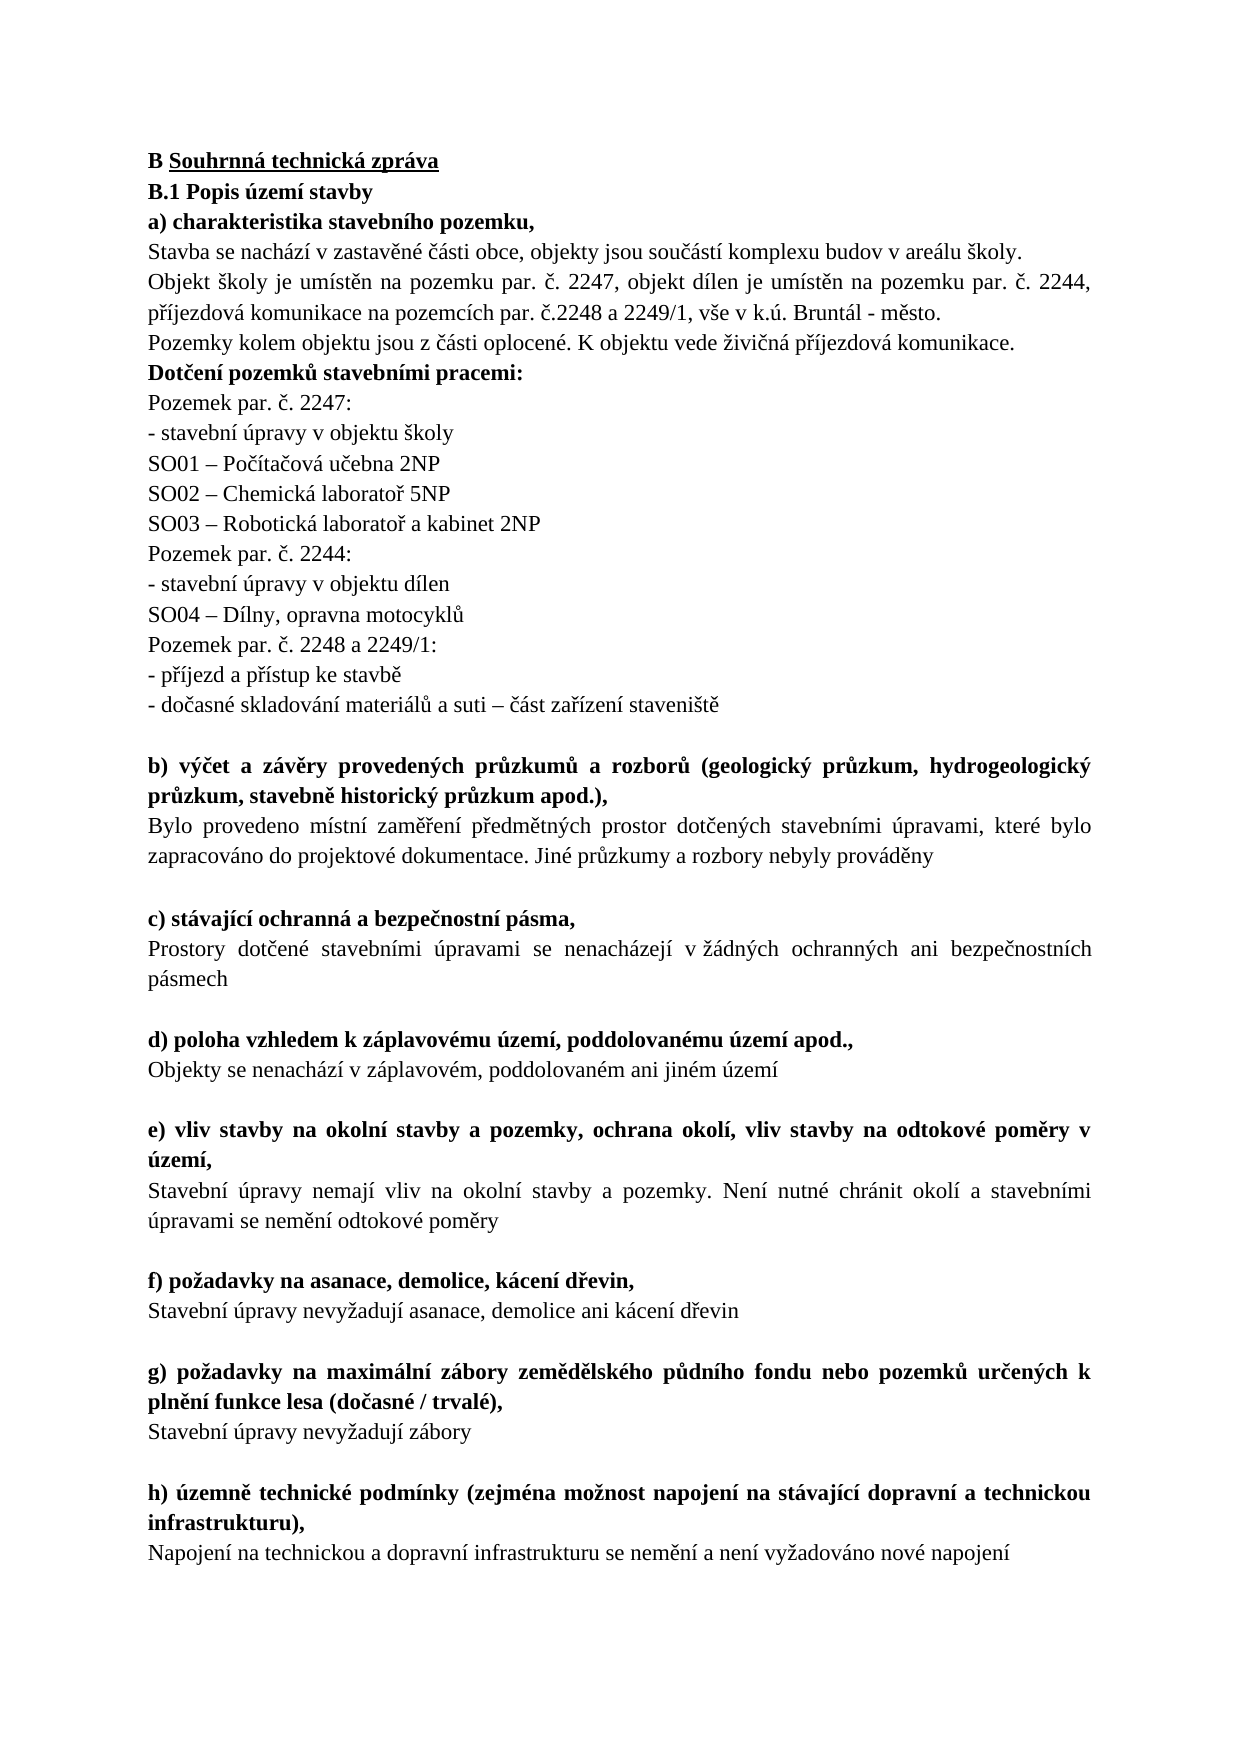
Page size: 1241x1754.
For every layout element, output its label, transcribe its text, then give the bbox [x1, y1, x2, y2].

text Prostory dotčené stavebními úpravami se nenacházejí v žádných ochranných ani bezpečnostních pásmech [148, 935, 1093, 992]
text d) poloha vzhledem k záplavovému území, poddolovanému území apod., [148, 1026, 1093, 1052]
text Objekty se nenachází v záplavovém, poddolovaném ani jiném území [148, 1056, 1093, 1082]
text - dočasné skladování materiálů a suti – část zařízení staveniště [148, 691, 1093, 718]
text Stavební úpravy nemají vliv na okolní stavby a pozemky. Není nutné chránit okolí a stavebními úpravami se nemění odtokové poměry [148, 1177, 1093, 1233]
text Pozemek par. č. 2248 a 2249/1: [148, 631, 1093, 657]
text - stavební úpravy v objektu školy [148, 419, 1093, 446]
text Pozemek par. č. 2244: [148, 540, 1093, 567]
text b) výčet a závěry provedených průzkumů a rozborů (geologický průzkum, hydrogeologický průzkum, stavebně historický průzkum apod.), [148, 752, 1093, 808]
text SO03 – Robotická laboratoř a kabinet 2NP [148, 510, 1093, 536]
text Objekt školy je umístěn na pozemku par. č. 2247, objekt dílen je umístěn na pozemku par. č. 2244, příjezdová komunikace na pozemcích par. č.2248 a 2249/1, vše v k.ú. Bruntál - město. [148, 268, 1093, 325]
text f) požadavky na asanace, demolice, kácení dřevin, [148, 1267, 1093, 1294]
text Napojení na technickou a dopravní infrastrukturu se nemění a není vyžadováno nové napojení [148, 1539, 1093, 1566]
text g) požadavky na maximální zábory zemědělského půdního fondu nebo pozemků určených k plnění funkce lesa (dočasné / trvalé), [148, 1358, 1093, 1414]
text - příjezd a přístup ke stavbě [148, 661, 1093, 687]
text e) vliv stavby na okolní stavby a pozemky, ochrana okolí, vliv stavby na odtokové poměry v území, [148, 1116, 1093, 1173]
text Stavební úpravy nevyžadují zábory [148, 1418, 1093, 1445]
text - stavební úpravy v objektu dílen [148, 571, 1093, 597]
text c) stávající ochranná a bezpečnostní pásma, [148, 905, 1093, 931]
text Dotčení pozemků stavebními pracemi: [148, 359, 1093, 385]
text B.1 Popis území stavby [148, 178, 1093, 204]
text a) charakteristika stavebního pozemku, [148, 208, 1093, 234]
text SO04 – Dílny, opravna motocyklů [148, 601, 1093, 627]
text Stavební úpravy nevyžadují asanace, demolice ani kácení dřevin [148, 1297, 1093, 1324]
text Pozemek par. č. 2247: [148, 389, 1093, 416]
text SO01 – Počítačová učebna 2NP [148, 450, 1093, 476]
text Pozemky kolem objektu jsou z části oplocené. K objektu vede živičná příjezdová komunikace. [148, 329, 1093, 355]
text Bylo provedeno místní zaměření předmětných prostor dotčených stavebními úpravami, které bylo zapracováno do projektové dokumentace. Jiné průzkumy a rozbory nebyly prováděny [148, 812, 1093, 869]
text B Souhrnná technická zpráva [148, 148, 1093, 174]
text Stavba se nachází v zastavěné části obce, objekty jsou součástí komplexu budov v areálu školy. [148, 238, 1093, 264]
text SO02 – Chemická laboratoř 5NP [148, 480, 1093, 506]
text h) územně technické podmínky (zejména možnost napojení na stávající dopravní a technickou infrastrukturu), [148, 1479, 1093, 1535]
